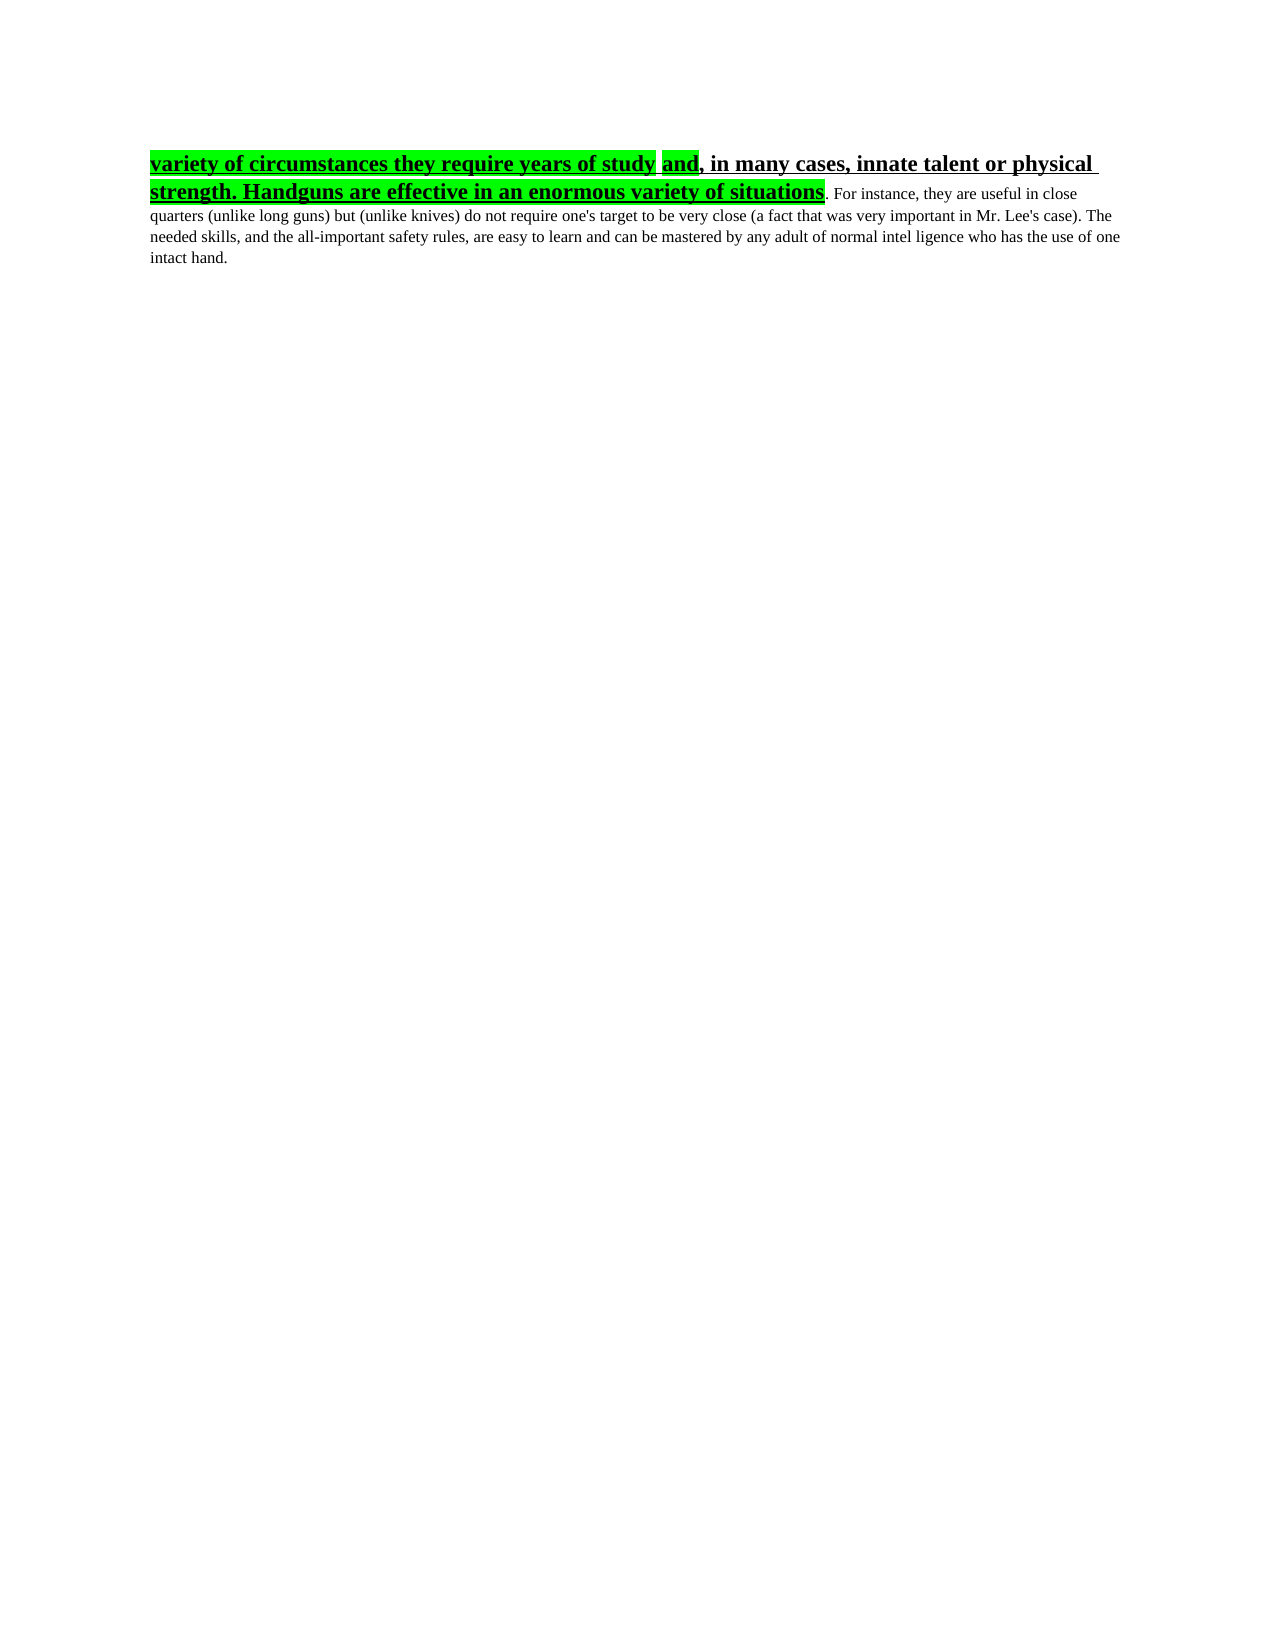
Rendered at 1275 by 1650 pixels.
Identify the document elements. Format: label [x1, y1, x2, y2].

text [150, 150, 1125, 267]
